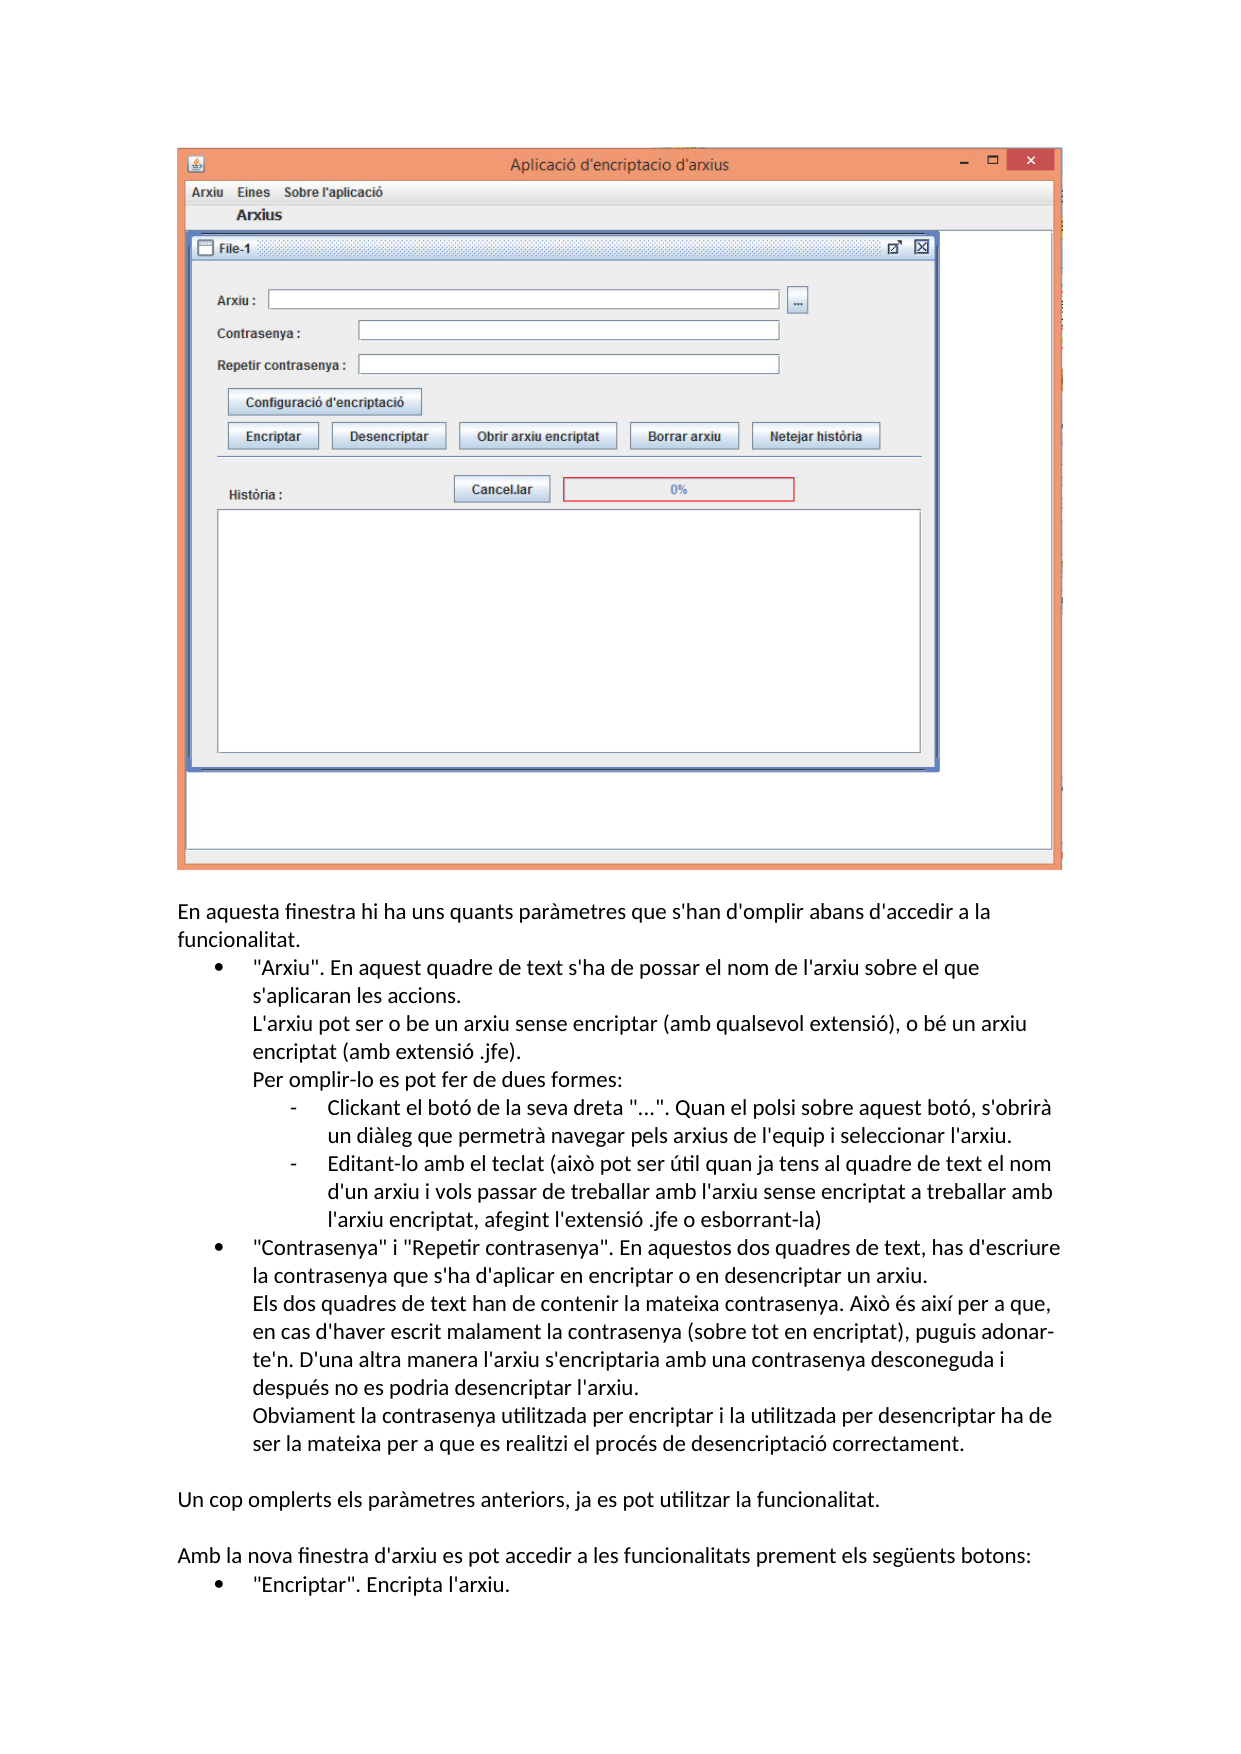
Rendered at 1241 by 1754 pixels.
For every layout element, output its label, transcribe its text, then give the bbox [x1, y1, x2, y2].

list "Arxiu". En aquest quadre de text s'ha de possar el nom de l'arxiu sobre el que s'aplicaran les accions. [215, 953, 1063, 1009]
picture [177, 147, 1063, 870]
text Els dos quadres de text han de contenir la mateixa contrasenya. Això és així per a que, en cas d'haver escrit malament la contrasenya (sobre tot en encriptat), puguis adonar-te'n. D'una altra manera l'arxiu s'encriptaria amb una contrasenya desconeguda i después no es podria desencriptar l'arxiu. [252, 1289, 1063, 1402]
text En aquesta finestra hi ha uns quants paràmetres que s'han d'omplir abans d'accedir a la funcionalitat. [177, 897, 1063, 953]
list Editant-lo amb el teclat (això pot ser útil quan ja tens al quadre de text el nom d'un arxiu i vols passar de treballar amb l'arxiu sense encriptat a treballar amb l'arxiu encriptat, afegint l'extensió .jfe o esborrant-la) [290, 1149, 1063, 1233]
text L'arxiu pot ser o be un arxiu sense encriptar (amb qualsevol extensió), o bé un arxiu encriptat (amb extensió .jfe). [252, 1009, 1063, 1065]
text Un cop omplerts els paràmetres anteriors, ja es pot utilitzar la funcionalitat. [177, 1486, 1063, 1514]
list Clickant el botó de la seva dreta "...". Quan el polsi sobre aquest botó, s'obrirà un diàleg que permetrà navegar pels arxius de l'equip i seleccionar l'arxiu. [290, 1093, 1063, 1149]
list "Contrasenya" i "Repetir contrasenya". En aquestos dos quadres de text, has d'escriure la contrasenya que s'ha d'aplicar en encriptar o en desencriptar un arxiu. [215, 1233, 1063, 1289]
text Per omplir-lo es pot fer de dues formes: [252, 1065, 1063, 1093]
text Obviament la contrasenya utilitzada per encriptar i la utilitzada per desencriptar ha de ser la mateixa per a que es realitzi el procés de desencriptació correctament. [252, 1402, 1063, 1458]
list "Encriptar". Encripta l'arxiu. [215, 1570, 1063, 1598]
text Amb la nova finestra d'arxiu es pot accedir a les funcionalitats prement els següents botons: [177, 1542, 1063, 1570]
